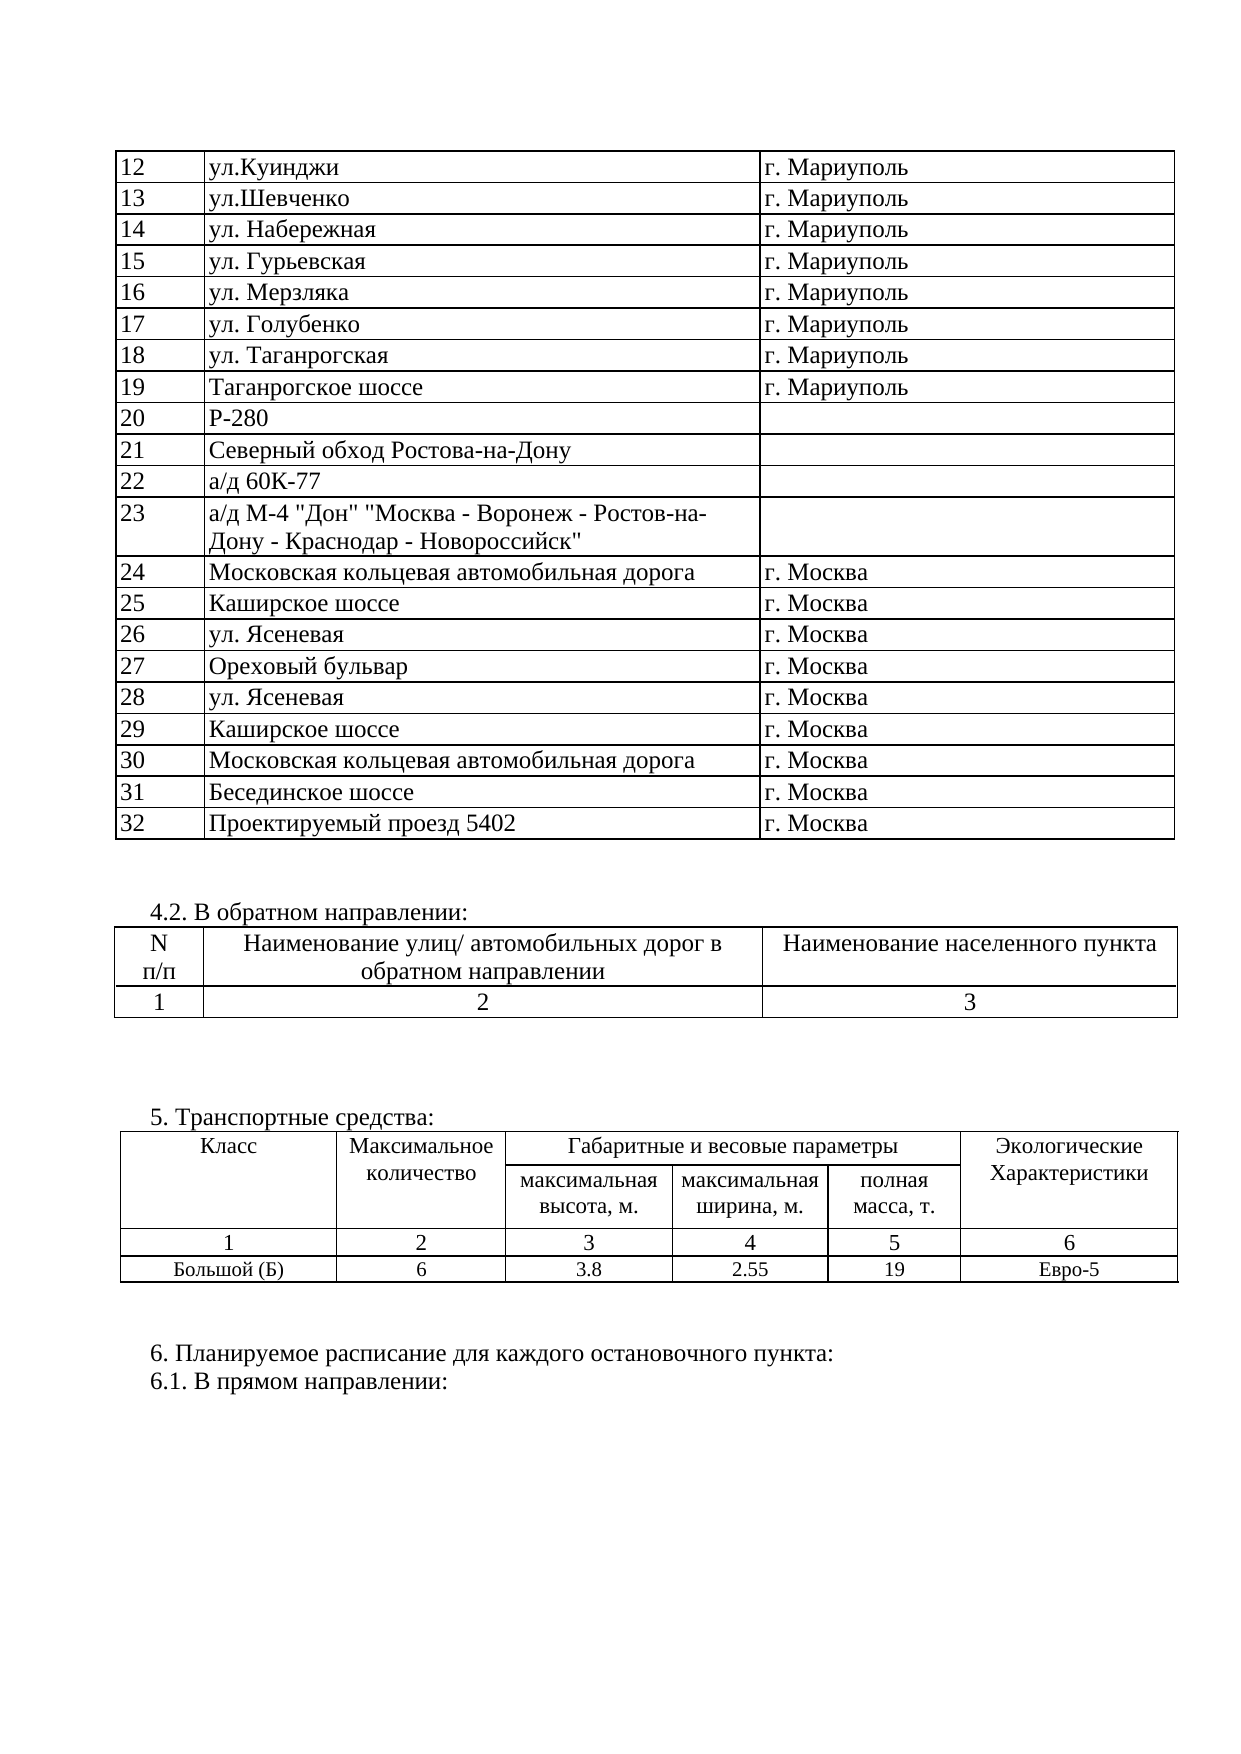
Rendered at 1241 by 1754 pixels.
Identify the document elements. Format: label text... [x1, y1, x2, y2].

table_cell максимальная высота, м. [506, 1166, 672, 1227]
table_cell [761, 466, 1174, 496]
table_cell 2 [337, 1229, 505, 1255]
table_cell 24 [117, 557, 204, 587]
table_cell Ореховый бульвар [205, 651, 759, 681]
table_cell 31 [117, 777, 204, 807]
table_cell а/д М-4 "Дон" "Москва - Воронеж - Ростов-на-Дону - Краснодар - Новороссийск" [205, 498, 759, 555]
table_cell 15 [117, 246, 204, 276]
table_cell ул. Набережная [205, 215, 759, 244]
table_header Наименование улиц/ автомобильных дорог в обратном направлении [204, 928, 762, 985]
table_cell г. Мариуполь [761, 309, 1174, 339]
table_cell 14 [117, 215, 204, 244]
table_cell 18 [117, 340, 204, 370]
table_cell г. Москва [761, 620, 1174, 649]
table_cell [761, 435, 1174, 464]
table_cell Северный обход Ростова-на-Дону [205, 435, 759, 464]
table_cell ул. Ясеневая [205, 620, 759, 649]
table_header N п/п [115, 928, 203, 985]
table_cell Большой (Б) [121, 1257, 336, 1281]
table_cell 32 [117, 808, 204, 838]
table_cell Бесединское шоссе [205, 777, 759, 807]
table_cell 22 [117, 466, 204, 496]
table_cell 2.55 [673, 1257, 827, 1281]
table_cell ул.Шевченко [205, 183, 759, 213]
table_cell максимальная ширина, м. [673, 1166, 827, 1227]
table_cell г. Мариуполь [761, 277, 1174, 307]
table_cell ул. Ясеневая [205, 683, 759, 712]
table_cell 3 [763, 985, 1177, 1017]
table_cell г. Мариуполь [761, 152, 1174, 181]
table_cell 2 [204, 987, 762, 1017]
table_cell г. Мариуполь [761, 246, 1174, 276]
table_cell г. Мариуполь [761, 215, 1174, 244]
table_cell г. Москва [761, 588, 1174, 618]
table_cell 16 [117, 277, 204, 307]
table_cell 1 [115, 986, 203, 1017]
table_header Наименование населенного пункта [763, 928, 1177, 985]
text 6.1. В прямом направлении: [150, 1366, 1090, 1395]
table_cell 23 [117, 498, 204, 555]
table_cell 29 [117, 714, 204, 744]
table_cell г. Москва [761, 683, 1174, 712]
table_header Класс [121, 1132, 336, 1227]
table_cell Каширское шоссе [205, 714, 759, 744]
table_cell 13 [117, 183, 204, 213]
table_cell 5 [829, 1229, 960, 1255]
table_cell 1 [121, 1229, 336, 1255]
text 4.2. В обратном направлении: [150, 897, 1090, 926]
table_cell ул. Голубенко [205, 309, 759, 339]
table_cell 20 [117, 403, 204, 433]
table_header Габаритные и весовые параметры [506, 1132, 960, 1164]
table_cell г. Москва [761, 808, 1174, 838]
table_cell 21 [117, 435, 204, 464]
table_cell Каширское шоссе [205, 588, 759, 618]
table_cell 19 [829, 1257, 960, 1281]
table_cell полная масса, т. [829, 1166, 960, 1227]
table_cell 27 [117, 651, 204, 681]
table_cell г. Москва [761, 714, 1174, 744]
table_cell 6 [961, 1229, 1177, 1255]
table_cell 25 [117, 588, 204, 618]
table_cell 3 [506, 1229, 672, 1255]
table_cell 3.8 [506, 1257, 672, 1281]
table_cell 17 [117, 309, 204, 339]
table_cell 4 [673, 1229, 827, 1255]
text 5. Транспортные средства: [150, 1102, 1090, 1131]
table_cell г. Мариуполь [761, 340, 1174, 370]
table_cell г. Москва [761, 557, 1174, 587]
table_cell 28 [117, 683, 204, 712]
table_cell г. Москва [761, 651, 1174, 681]
table_cell Р-280 [205, 403, 759, 433]
table_cell Таганрогское шоссе [205, 372, 759, 402]
table_cell ул. Таганрогская [205, 340, 759, 370]
table_cell 12 [117, 152, 204, 181]
table_cell 6 [337, 1257, 505, 1281]
table_cell ул. Мерзляка [205, 277, 759, 307]
table_cell а/д 60К-77 [205, 466, 759, 496]
table_cell ул. Гурьевская [205, 246, 759, 276]
table_cell Проектируемый проезд 5402 [205, 808, 759, 838]
table_cell г. Москва [761, 777, 1174, 807]
table_cell г. Мариуполь [761, 183, 1174, 213]
table_cell ул.Куинджи [205, 152, 759, 181]
table_cell г. Москва [761, 746, 1174, 775]
table_cell 19 [117, 372, 204, 402]
table_cell [761, 403, 1174, 433]
table_cell 30 [117, 746, 204, 775]
table_header Максимальное количество [337, 1132, 505, 1227]
table_cell Московская кольцевая автомобильная дорога [205, 557, 759, 587]
table_cell Московская кольцевая автомобильная дорога [205, 746, 759, 775]
table_cell г. Мариуполь [761, 372, 1174, 402]
table_cell [761, 498, 1174, 555]
table_cell 26 [117, 620, 204, 649]
table_header Экологические Характеристики [961, 1132, 1177, 1227]
text 6. Планируемое расписание для каждого остановочного пункта: [150, 1338, 1090, 1366]
table_cell Евро-5 [961, 1257, 1177, 1281]
